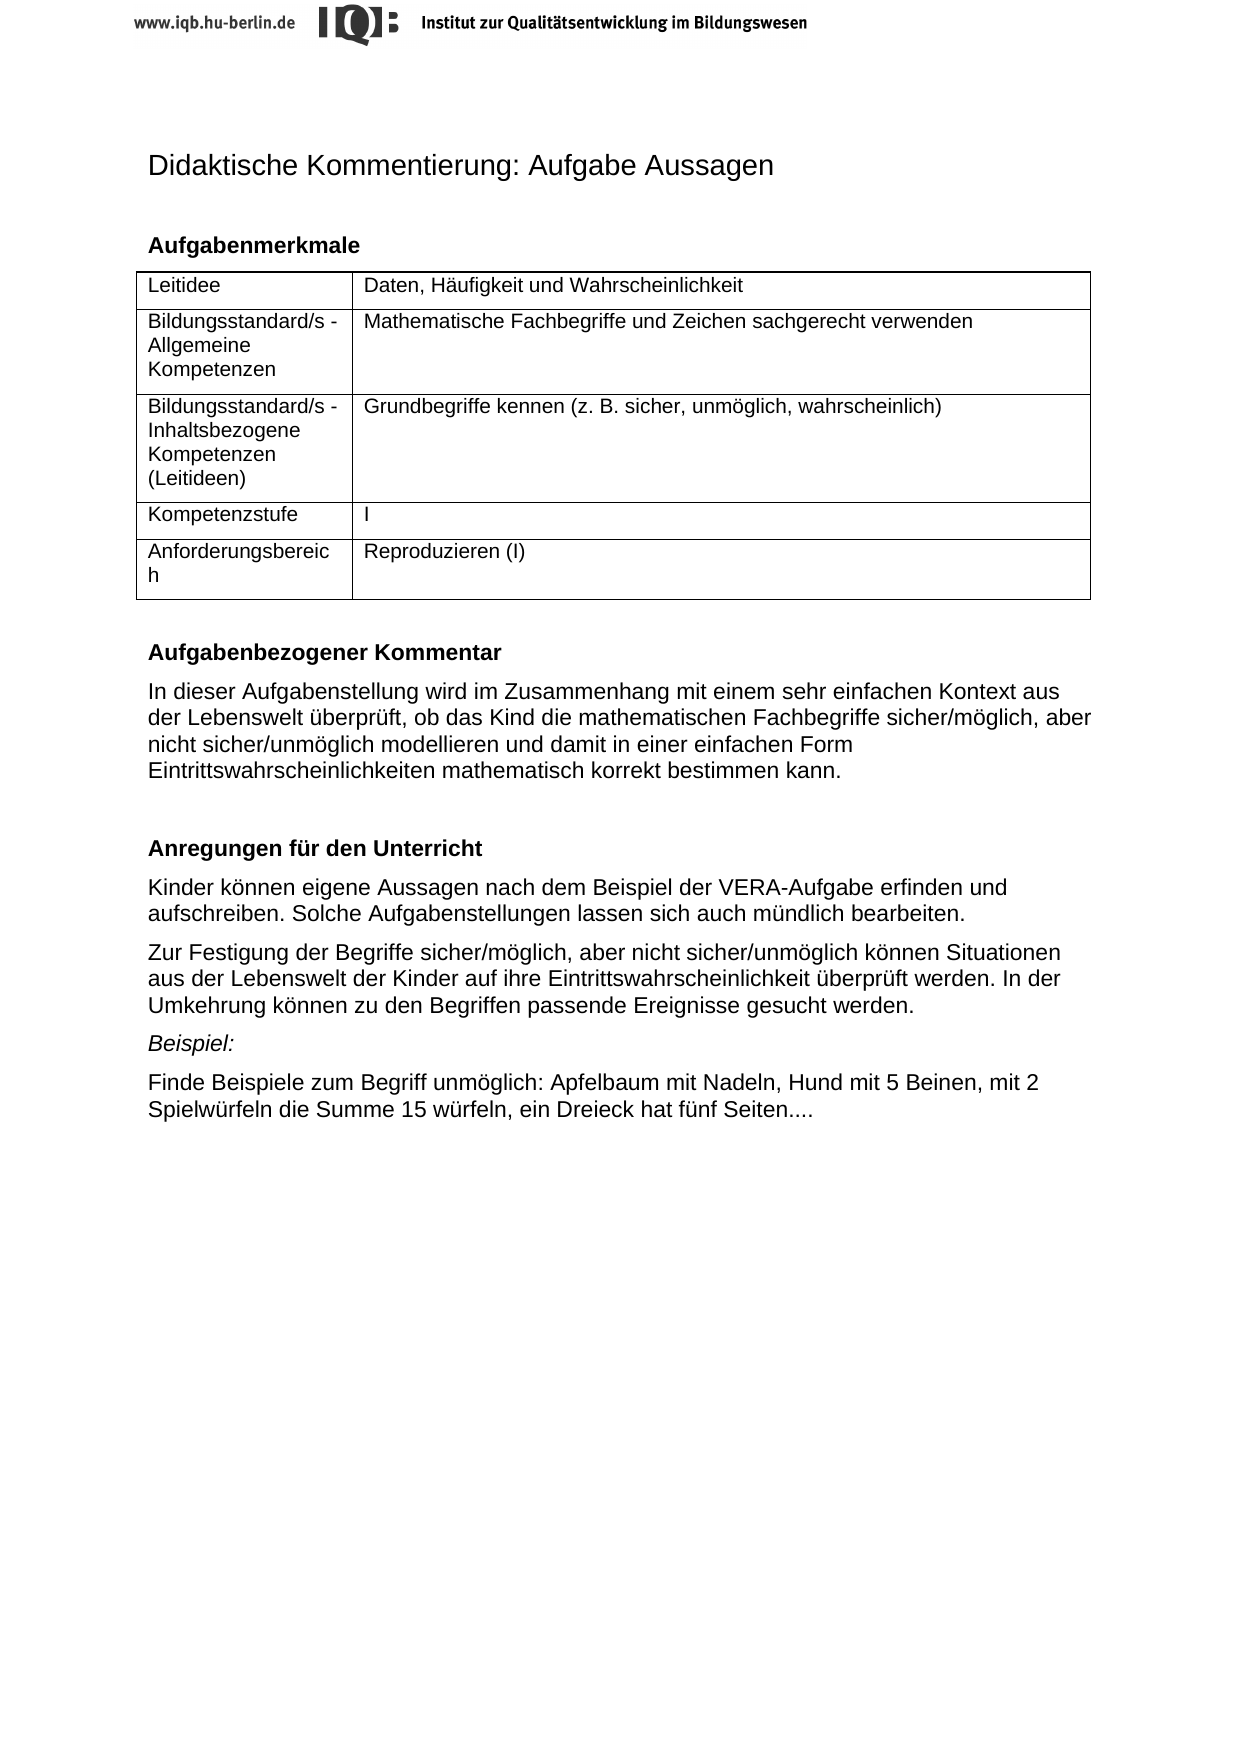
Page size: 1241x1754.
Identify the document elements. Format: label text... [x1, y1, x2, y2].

table_cell Reproduzieren (I) [353, 540, 1090, 599]
table_cell Bildungsstandard/s - Inhaltsbezogene Kompetenzen (Leitideen) [137, 395, 352, 502]
text Didaktische Kommentierung: Aufgabe Aussagen [148, 148, 1093, 181]
table_header Leitidee [137, 273, 352, 309]
table_cell Kompetenzstufe [137, 503, 352, 539]
text Beispiel: [148, 1030, 1093, 1057]
table_cell Anforderungsbereich [137, 540, 352, 599]
text Finde Beispiele zum Begriff unmöglich: Apfelbaum mit Nadeln, Hund mit 5 Beinen, mit 2 Spielwürfeln die Summe 15 würfeln, ein Dreieck hat fünf Seiten.... [148, 1069, 1093, 1122]
table_cell Bildungsstandard/s - Allgemeine Kompetenzen [137, 310, 352, 393]
text Anregungen für den Unterricht [148, 835, 1093, 861]
table_cell Grundbegriffe kennen (z. B. sicher, unmöglich, wahrscheinlich) [353, 395, 1090, 502]
table_cell I [353, 503, 1090, 539]
text Kinder können eigene Aussagen nach dem Beispiel der VERA-Aufgabe erfinden und aufschreiben. Solche Aufgabenstellungen lassen sich auch mündlich bearbeiten. [148, 874, 1093, 926]
text Zur Festigung der Begriffe sicher/möglich, aber nicht sicher/unmöglich können Situationen aus der Lebenswelt der Kinder auf ihre Eintrittswahrscheinlichkeit überprüft werden. In der Umkehrung können zu den Begriffen passende Ereignisse gesucht werden. [148, 939, 1093, 1018]
text In dieser Aufgabenstellung wird im Zusammenhang mit einem sehr einfachen Kontext aus der Lebenswelt überprüft, ob das Kind die mathematischen Fachbegriffe sicher/möglich, aber nicht sicher/unmöglich modellieren und damit in einer einfachen Form Eintrittswahrscheinlichkeiten mathematisch korrekt bestimmen kann. [148, 678, 1093, 783]
text Aufgabenbezogener Kommentar [148, 639, 1093, 666]
text Aufgabenmerkmale [148, 232, 1093, 259]
table_cell Mathematische Fachbegriffe und Zeichen sachgerecht verwenden [353, 310, 1090, 393]
table_header Daten, Häufigkeit und Wahrscheinlichkeit [353, 273, 1090, 309]
